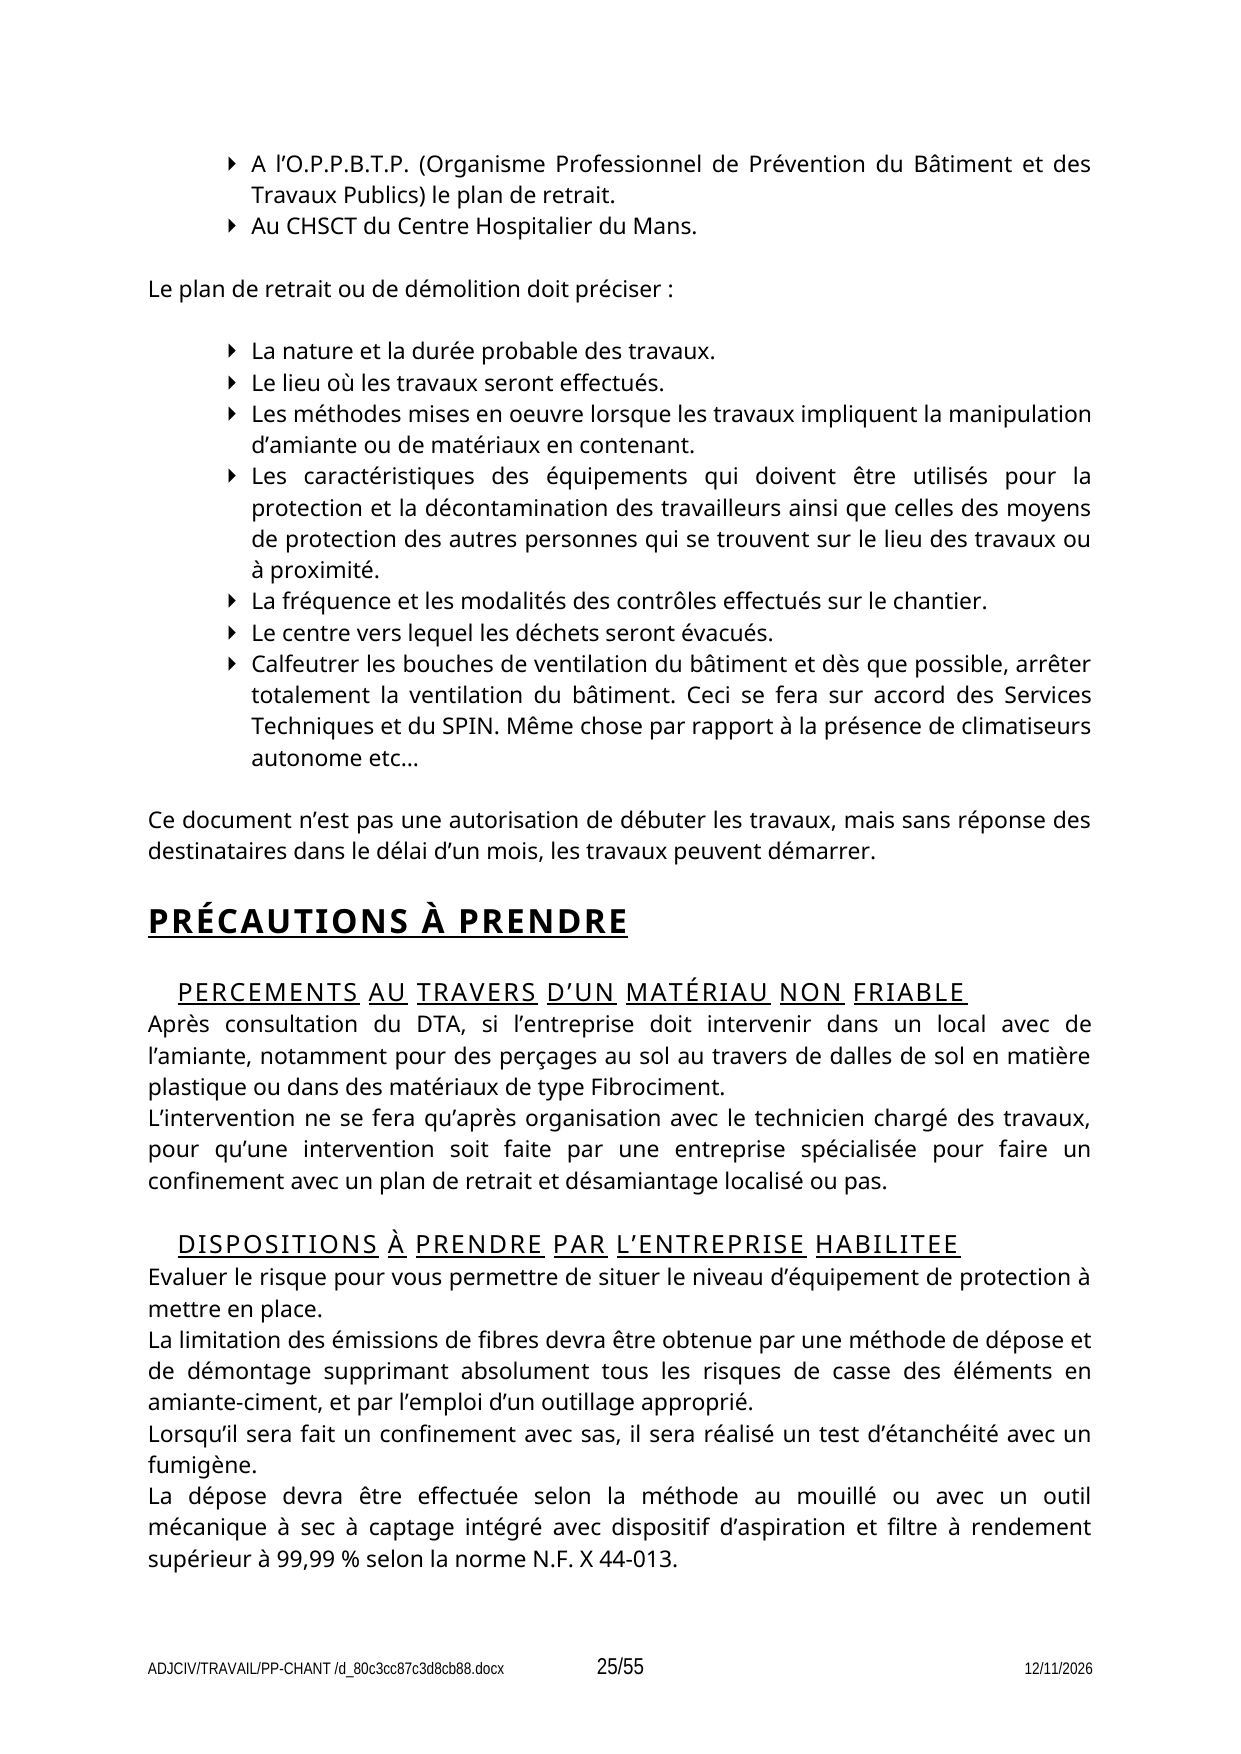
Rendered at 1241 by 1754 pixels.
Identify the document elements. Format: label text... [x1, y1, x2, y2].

text L’intervention ne se fera qu’après organisation avec le technicien chargé des travaux, pour qu’une intervention soit faite par une entreprise spécialisée pour faire un confinement avec un plan de retrait et désamiantage localisé ou pas. [148, 1102, 1092, 1196]
text Evaluer le risque pour vous permettre de situer le niveau d’équipement de protection à mettre en place. [148, 1261, 1092, 1324]
text Le plan de retrait ou de démolition doit préciser : [148, 273, 1092, 304]
list La fréquence et les modalités des contrôles effectués sur le chantier. [222, 585, 1092, 616]
text Après consultation du DTA, si l’entreprise doit intervenir dans un local avec de l’amiante, notamment pour des perçages au sol au travers de dalles de sol en matière plastique ou dans des matériaux de type Fibrociment. [148, 1008, 1092, 1102]
text La dépose devra être effectuée selon la méthode au mouillé ou avec un outil mécanique à sec à captage intégré avec dispositif d’aspiration et filtre à rendement supérieur à 99,99 % selon la norme N.F. X 44-013. [148, 1480, 1092, 1574]
list Le centre vers lequel les déchets seront évacués. [222, 616, 1092, 648]
list Calfeutrer les bouches de ventilation du bâtiment et dès que possible, arrêter totalement la ventilation du bâtiment. Ceci se fera sur accord des Services Techniques et du SPIN. Même chose par rapport à la présence de climatiseurs autonome etc… [222, 648, 1092, 773]
text Ce document n’est pas une autorisation de débuter les travaux, mais sans réponse des destinataires dans le délai d’un mois, les travaux peuvent démarrer. [148, 804, 1092, 866]
list Le lieu où les travaux seront effectués. [222, 366, 1092, 398]
subtitle Précautions à prendre [148, 898, 1092, 943]
list La nature et la durée probable des travaux. [222, 335, 1092, 366]
list Les méthodes mises en oeuvre lorsque les travaux impliquent la manipulation d’amiante ou de matériaux en contenant. [222, 398, 1092, 460]
text Lorsqu’il sera fait un confinement avec sas, il sera réalisé un test d’étanchéité avec un fumigène. [148, 1417, 1092, 1480]
subtitle Percements au travers d’un matériau non friable [177, 974, 1092, 1008]
list A l’O.P.P.B.T.P. (Organisme Professionnel de Prévention du Bâtiment et des Travaux Publics) le plan de retrait. [222, 148, 1092, 210]
text La limitation des émissions de fibres devra être obtenue par une méthode de dépose et de démontage supprimant absolument tous les risques de casse des éléments en amiante-ciment, et par l’emploi d’un outillage approprié. [148, 1324, 1092, 1417]
list Au CHSCT du Centre Hospitalier du Mans. [222, 210, 1092, 241]
list Les caractéristiques des équipements qui doivent être utilisés pour la protection et la décontamination des travailleurs ainsi que celles des moyens de protection des autres personnes qui se trouvent sur le lieu des travaux ou à proximité. [222, 460, 1092, 585]
subtitle Dispositions à prendre par l’entreprise HABILITEE [177, 1227, 1092, 1261]
